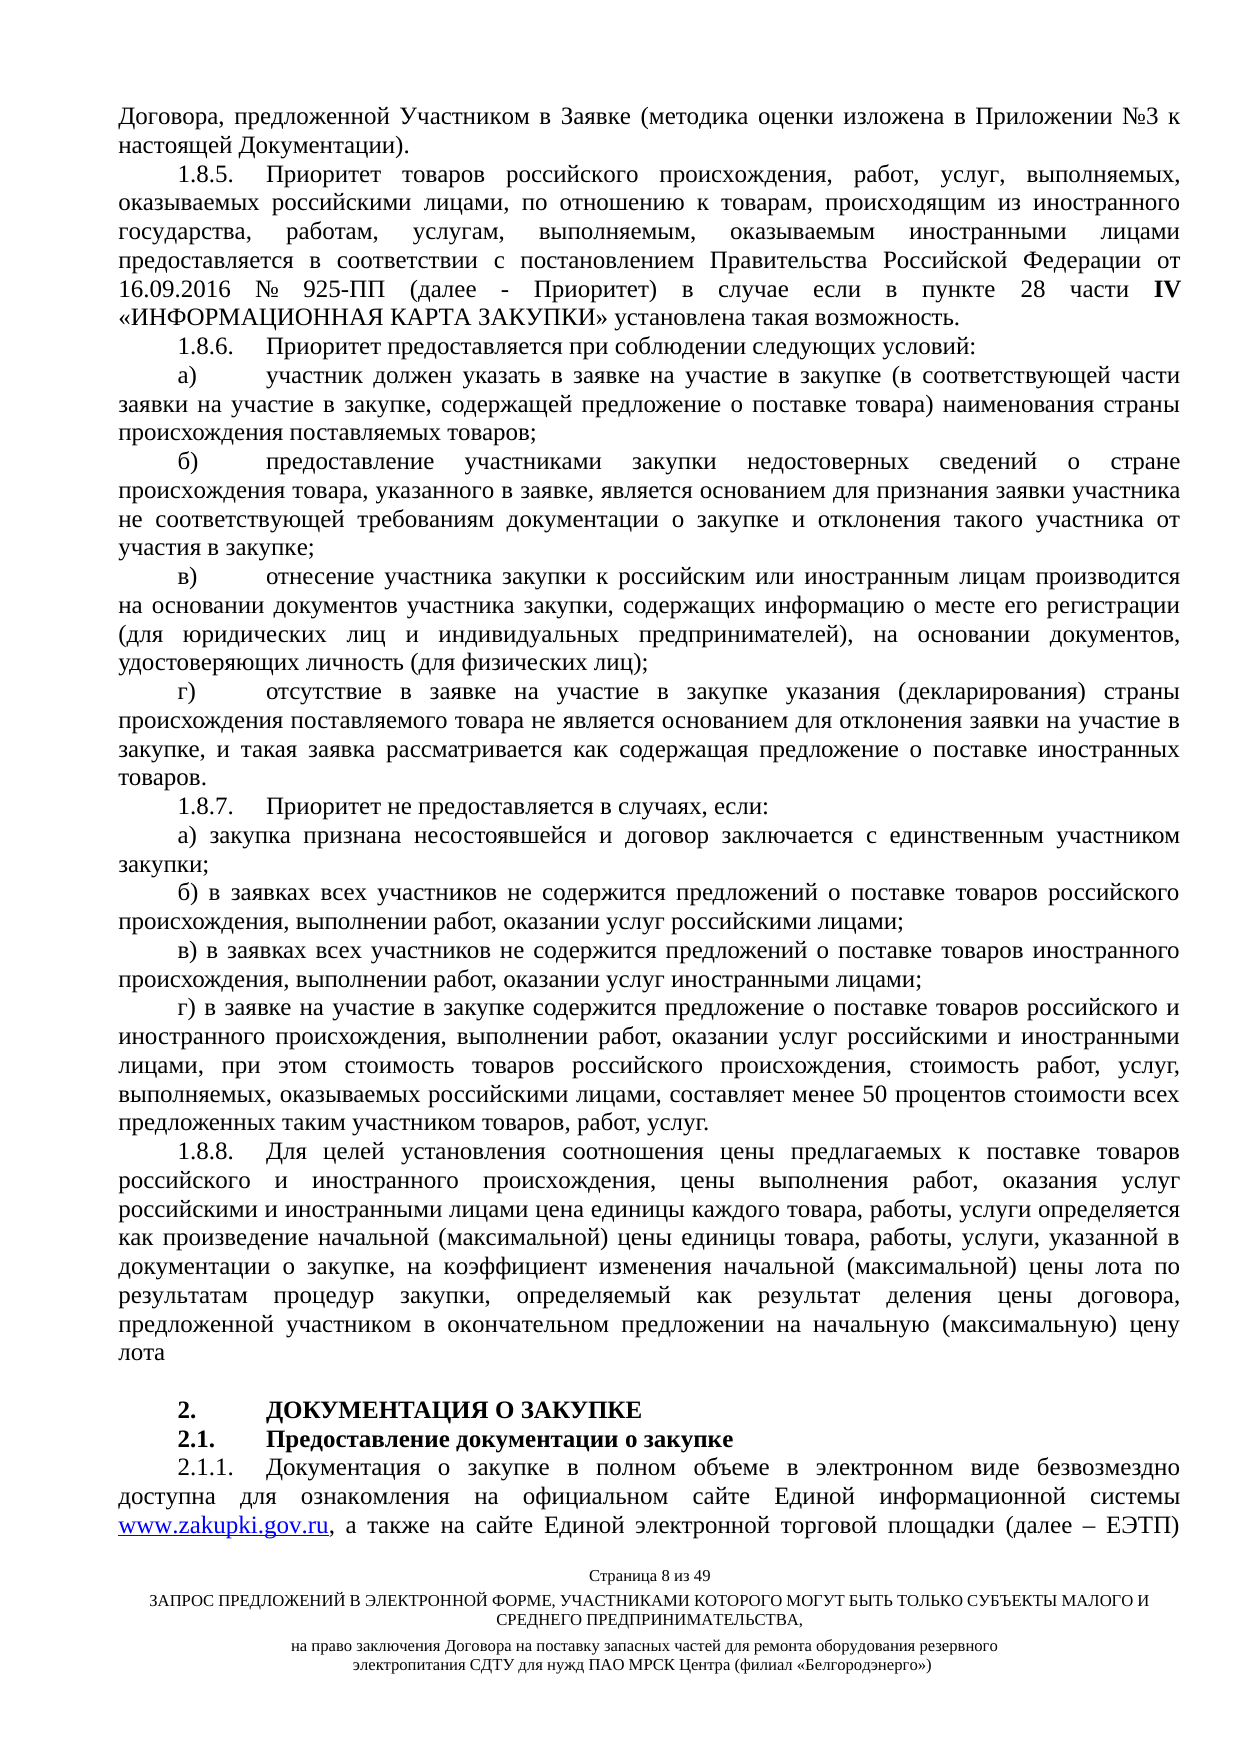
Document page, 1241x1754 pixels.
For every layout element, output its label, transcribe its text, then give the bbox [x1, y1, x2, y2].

list участник должен указать в заявке на участие в закупке (в соответствующей части заявки на участие в закупке, содержащей предложение о поставке товара) наименования страны происхождения поставляемых товаров; [118, 360, 1181, 446]
subtitle Приоритет товаров российского происхождения, работ, услуг, выполняемых, оказываемых российскими лицами, по отношению к товарам, происходящим из иностранного государства, работам, услугам, выполняемым, оказываемым иностранными лицами предоставляется в соответствии с постановлением Правительства Российской Федерации от 16.09.2016 № 925-ПП (далее - Приоритет) в случае если в пункте 28 части IV «ИНФОРМАЦИОННАЯ КАРТА ЗАКУПКИ» установлена такая возможность. [118, 159, 1181, 331]
list отсутствие в заявке на участие в закупке указания (декларирования) страны происхождения поставляемого товара не является основанием для отклонения заявки на участие в закупке, и такая заявка рассматривается как содержащая предложение о поставке иностранных товаров. [118, 676, 1181, 791]
subtitle Предоставление документации о закупке [118, 1424, 1181, 1452]
list отнесение участника закупки к российским или иностранным лицам производится на основании документов участника закупки, содержащих информацию о месте его регистрации (для юридических лиц и индивидуальных предпринимателей), на основании документов, удостоверяющих личность (для физических лиц); [118, 561, 1181, 676]
subtitle ДОКУМЕНТАЦИЯ О ЗАКУПКЕ [118, 1395, 1181, 1424]
list в) в заявках всех участников не содержится предложений о поставке товаров иностранного происхождения, выполнении работ, оказании услуг иностранными лицами; [118, 935, 1181, 992]
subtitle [118, 1452, 1181, 1539]
subtitle Для целей установления соотношения цены предлагаемых к поставке товаров российского и иностранного происхождения, цены выполнения работ, оказания услуг российскими и иностранными лицами цена единицы каждого товара, работы, услуги определяется как произведение начальной (максимальной) цены единицы товара, работы, услуги, указанной в документации о закупке, на коэффициент изменения начальной (максимальной) цены лота по результатам процедур закупки, определяемый как результат деления цены договора, предложенной участником в окончательном предложении на начальную (максимальную) цену лота [118, 1136, 1181, 1366]
list б) в заявках всех участников не содержится предложений о поставке товаров российского происхождения, выполнении работ, оказании услуг российскими лицами; [118, 877, 1181, 935]
list г) в заявке на участие в закупке содержится предложение о поставке товаров российского и иностранного происхождения, выполнении работ, оказании услуг российскими и иностранными лицами, при этом стоимость товаров российского происхождения, стоимость работ, услуг, выполняемых, оказываемых российскими лицами, составляет менее 50 процентов стоимости всех предложенных таким участником товаров, работ, услуг. [118, 992, 1181, 1136]
subtitle Приоритет не предоставляется в случаях, если: [118, 791, 1181, 820]
list предоставление участниками закупки недостоверных сведений о стране происхождения товара, указанного в заявке, является основанием для признания заявки участника не соответствующей требованиям документации о закупке и отклонения такого участника от участия в закупке; [118, 446, 1181, 561]
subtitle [118, 101, 1181, 159]
list а) закупка признана несостоявшейся и договор заключается с единственным участником закупки; [118, 820, 1181, 877]
subtitle Приоритет предоставляется при соблюдении следующих условий: [118, 331, 1181, 360]
